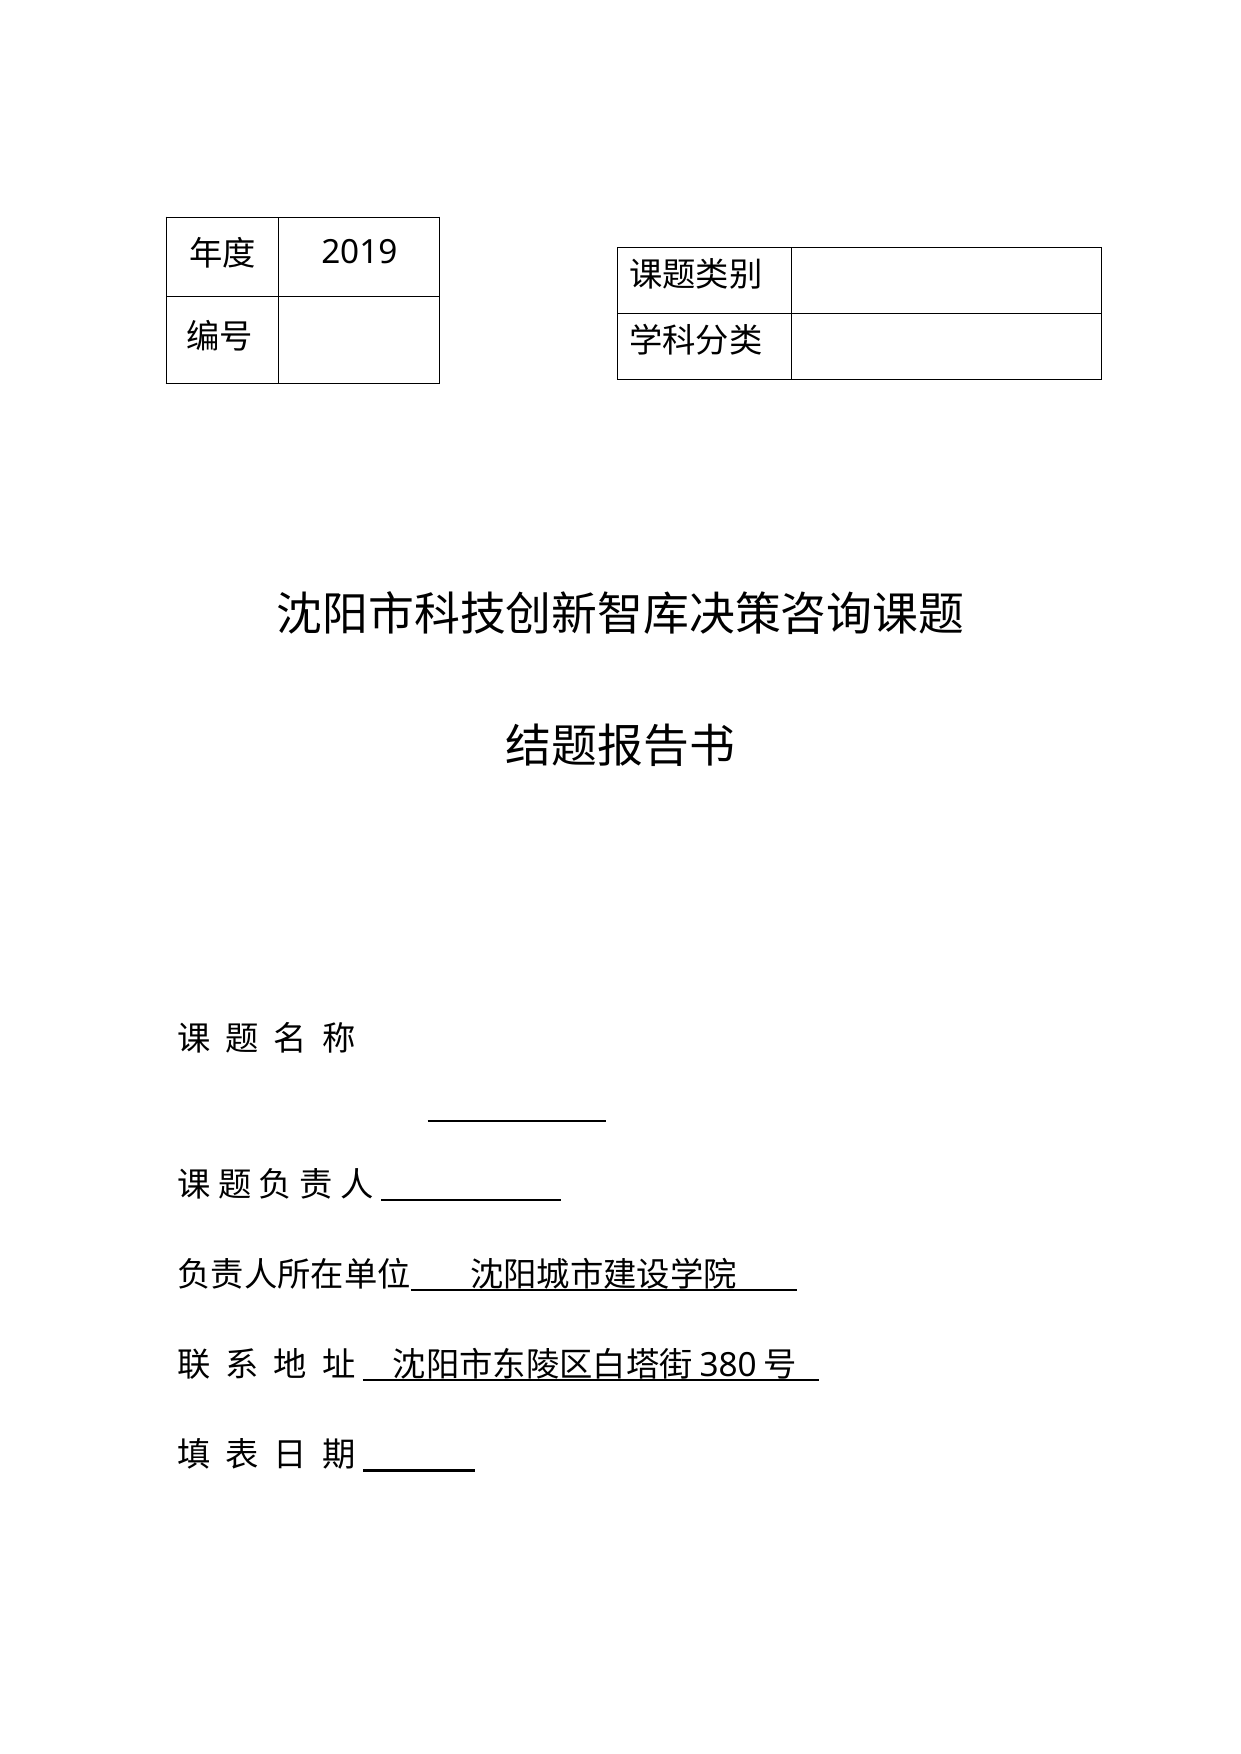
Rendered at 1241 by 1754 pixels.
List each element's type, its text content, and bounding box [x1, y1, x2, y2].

text 课 题 名 称 [177, 1003, 1063, 1069]
table_cell [792, 314, 1101, 378]
table_header 年度 [167, 218, 278, 296]
table_cell [279, 297, 439, 382]
table_cell 学科分类 [618, 314, 791, 378]
text 课 题 负 责 人 [177, 1149, 1063, 1215]
text 负责人所在单位 沈阳城市建设学院 [177, 1239, 1063, 1305]
table_header 课题类别 [618, 248, 791, 313]
table_header 2019 [279, 218, 439, 296]
text 结题报告书 [177, 693, 1063, 792]
table_cell 编号 [167, 297, 278, 382]
table_header [792, 248, 1101, 313]
text 填 表 日 期 [177, 1419, 1063, 1485]
text 联 系 地 址 沈阳市东陵区白塔街380号 [177, 1329, 1063, 1395]
text 沈阳市科技创新智库决策咨询课题 [177, 561, 1063, 660]
